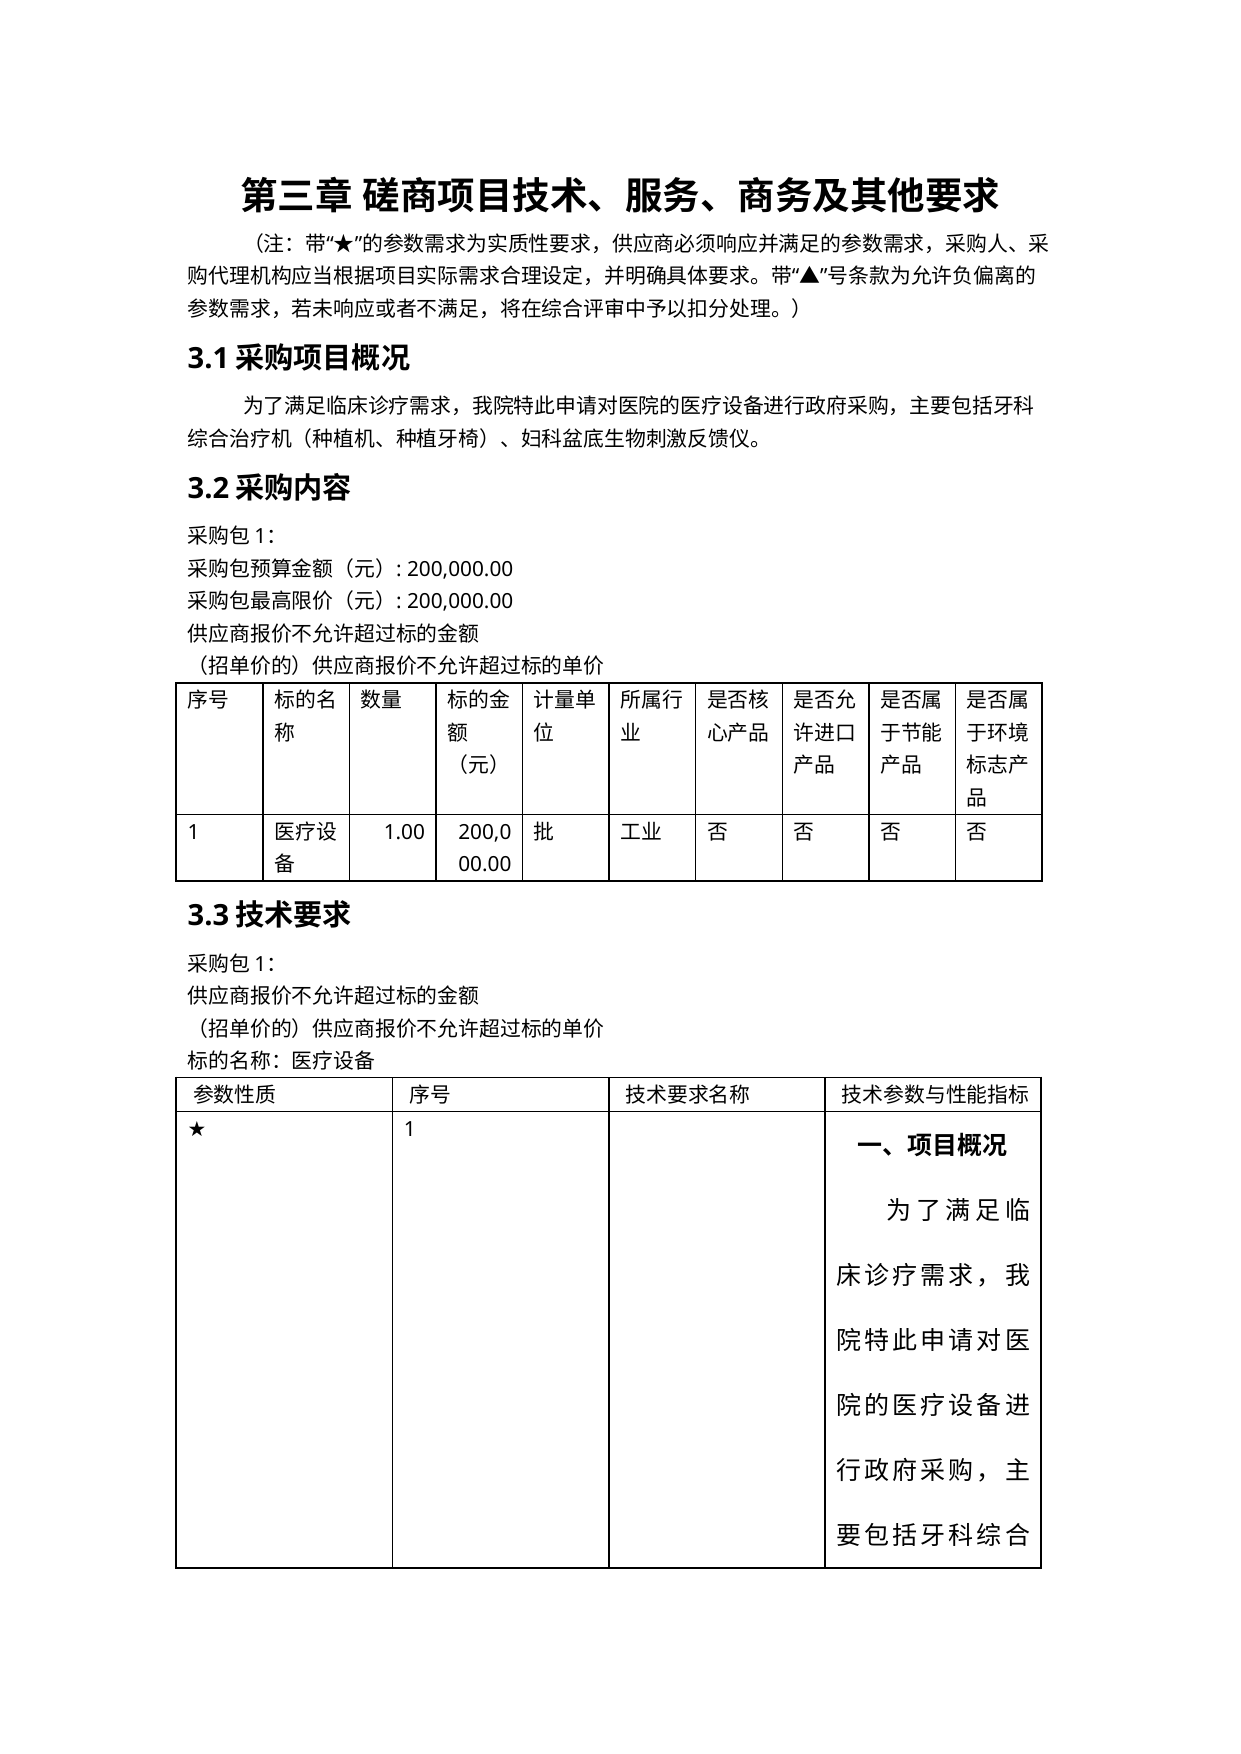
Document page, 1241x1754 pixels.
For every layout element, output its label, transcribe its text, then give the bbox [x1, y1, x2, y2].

table_header 是否属于节能产品 [870, 684, 955, 813]
table_header 数量 [350, 684, 435, 813]
table_header 是否允许进口产品 [783, 684, 868, 813]
table_header 参数性质 [177, 1078, 392, 1111]
text 标的名称：医疗设备 [187, 1044, 1053, 1077]
table_cell 否 [870, 815, 955, 880]
table_cell ★ [177, 1112, 392, 1567]
table_header 序号 [393, 1078, 608, 1111]
text 3.1采购项目概况 [187, 324, 1053, 389]
table_cell 1.00 [350, 815, 435, 880]
text 3.2采购内容 [187, 454, 1053, 519]
text 采购包预算金额（元）: 200,000.00 [187, 552, 1053, 584]
table_cell 否 [783, 815, 868, 880]
table_header 技术要求名称 [610, 1078, 824, 1111]
table_cell 批 [523, 815, 608, 880]
text 采购包最高限价（元）: 200,000.00 [187, 584, 1053, 617]
table_header 计量单位 [523, 684, 608, 813]
table_header 是否核心产品 [696, 684, 782, 813]
table_cell 1 [177, 815, 262, 880]
text 3.3技术要求 [187, 882, 1053, 947]
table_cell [826, 1112, 1040, 1567]
text 供应商报价不允许超过标的金额 [187, 617, 1053, 649]
table_header 是否属于环境标志产品 [956, 684, 1041, 813]
text （招单价的）供应商报价不允许超过标的单价 [187, 649, 1053, 682]
table_cell 否 [696, 815, 782, 880]
table_header 标的金额 （元） [437, 684, 522, 813]
table_cell 1 [393, 1112, 608, 1567]
text （招单价的）供应商报价不允许超过标的单价 [187, 1012, 1053, 1044]
text 第三章 磋商项目技术、服务、商务及其他要求 [187, 162, 1053, 227]
text 供应商报价不允许超过标的金额 [187, 979, 1053, 1012]
table_cell 否 [956, 815, 1041, 880]
table_cell 工业 [610, 815, 695, 880]
text 采购包1： [187, 947, 1053, 979]
text 采购包1： [187, 519, 1053, 552]
table_cell 医疗设备 [264, 815, 349, 880]
table_header 所属行业 [610, 684, 695, 813]
table_header 序号 [177, 684, 262, 813]
table_header 技术参数与性能指标 [826, 1078, 1040, 1111]
table_cell 200,000.00 [437, 815, 522, 880]
table_header 标的名称 [264, 684, 349, 813]
table_cell [610, 1112, 824, 1567]
text 为了满足临床诊疗需求，我院特此申请对医院的医疗设备进行政府采购，主要包括牙科综合治疗机（种植机、种植牙椅）、妇科盆底生物刺激反馈仪。 [187, 389, 1053, 454]
text （注：带“★”的参数需求为实质性要求，供应商必须响应并满足的参数需求，采购人、采购代理机构应当根据项目实际需求合理设定，并明确具体要求。带“▲”号条款为允许负偏离的参数需求，若未响应或者不满足，将在综合评审中予以扣分处理。） [187, 227, 1053, 324]
